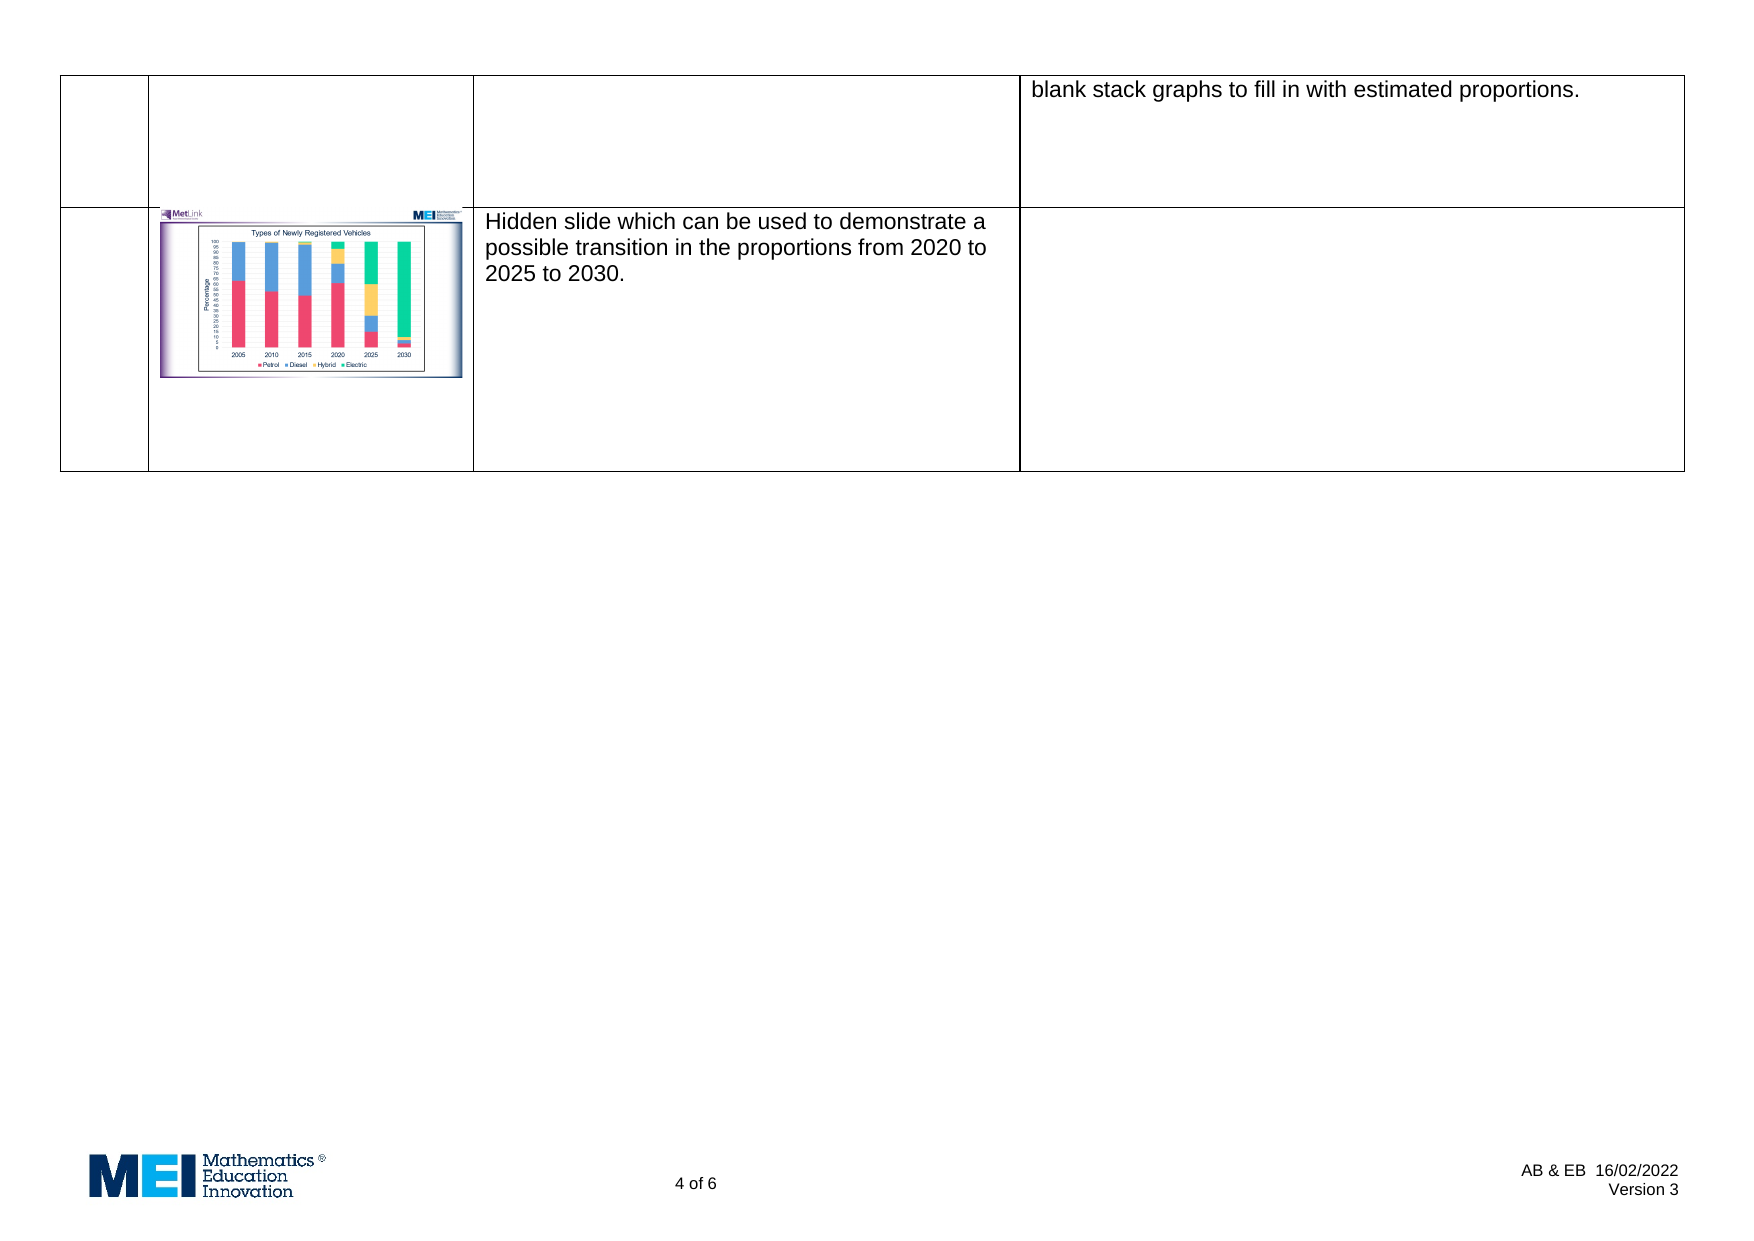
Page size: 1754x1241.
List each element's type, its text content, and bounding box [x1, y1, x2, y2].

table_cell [474, 76, 1019, 207]
table_cell [61, 208, 148, 471]
table_cell [149, 208, 473, 471]
picture [160, 207, 463, 378]
table_cell [1021, 208, 1684, 471]
picture [75, 1140, 339, 1211]
table_cell [149, 76, 473, 207]
table_cell [61, 76, 148, 207]
table_cell Hidden slide which can be used to demonstrate a possible transition in the proportions from 2020 to 2025 to 2030. [474, 208, 1019, 471]
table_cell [1021, 76, 1684, 207]
